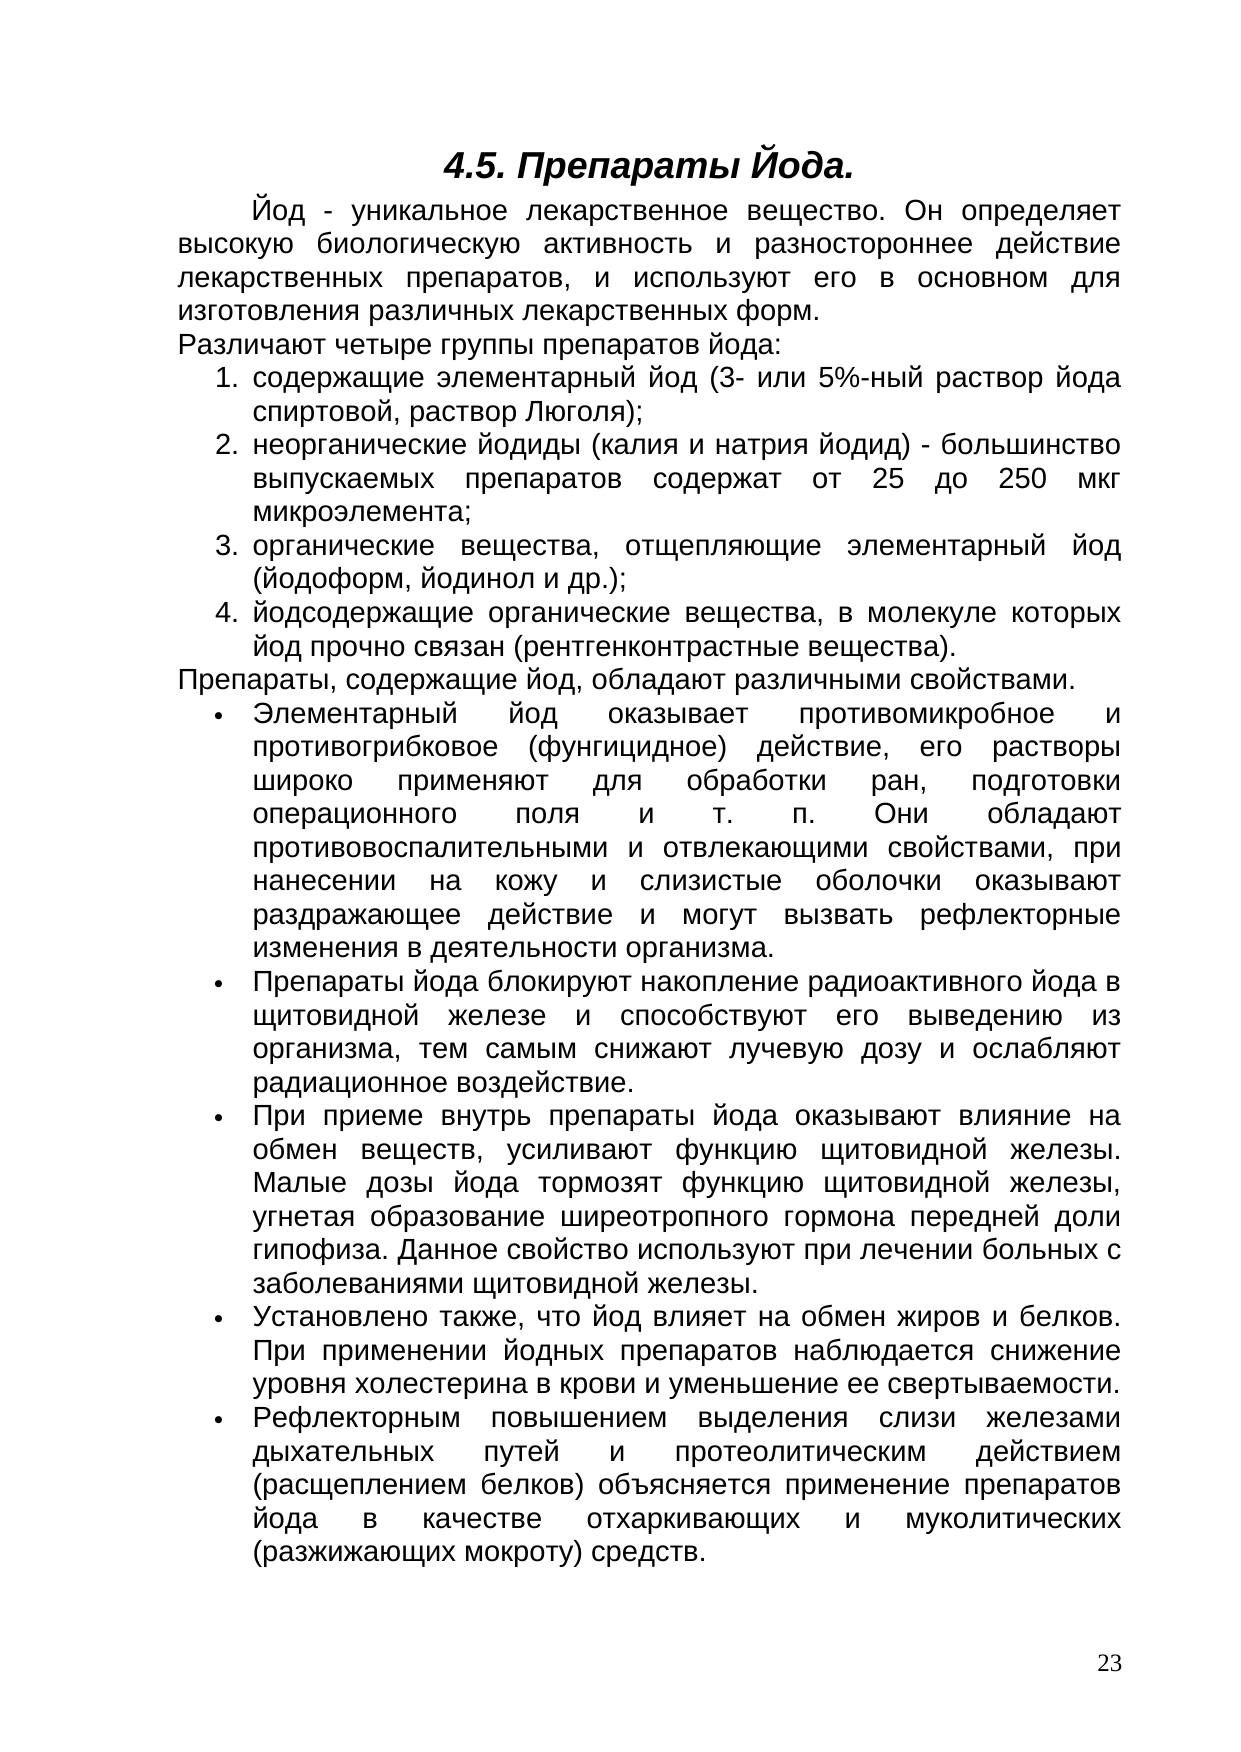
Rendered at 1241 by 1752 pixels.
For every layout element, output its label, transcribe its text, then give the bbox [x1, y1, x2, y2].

list йодсодержащие органические вещества, в молекуле которых йод прочно связан (рентгенконтрастные вещества). [215, 595, 1122, 662]
text Йод - уникальное лекарственное вещество. Он определяет высокую биологическую активность и разностороннее действие лекарственных препаратов, и используют его в основном для изготовления различных лекарственных форм. [177, 192, 1122, 327]
text Препараты, содержащие йод, обладают различными свойствами. [177, 662, 1122, 696]
text Различают четыре группы препаратов йода: [177, 327, 1122, 360]
list органические вещества, отщепляющие элементарный йод (йодоформ, йодинол и др.); [215, 528, 1122, 595]
list содержащие элементарный йод (3- или 5%-ный раствор йода спиртовой, раствор Люголя); [215, 360, 1122, 427]
list Препараты йода блокируют накопление радиоактивного йода в щитовидной железе и способствуют его выведению из организма, тем самым снижают лучевую дозу и ослабляют радиационное воздействие. [215, 964, 1122, 1098]
subtitle 4.5. Препараты Йода. [177, 143, 1122, 186]
list Элементарный йод оказывает противомикробное и противогрибковое (фунгицидное) действие, его растворы широко применяют для обработки ран, подготовки операционного поля и т. п. Они обладают противовоспалительными и отвлекающими свойствами, при нанесении на кожу и слизистые оболочки оказывают раздражающее действие и могут вызвать рефлекторные изменения в деятельности организма. [215, 696, 1122, 964]
list неорганические йодиды (калия и натрия йодид) - большинство выпускаемых препаратов содержат от 25 до 250 мкг микроэлемента; [215, 427, 1122, 528]
list Установлено также, что йод влияет на обмен жиров и белков. При применении йодных препаратов наблюдается снижение уровня холестерина в крови и уменьшение ее свертываемости. [215, 1299, 1122, 1400]
list Рефлекторным повышением выделения слизи железами дыхательных путей и протеолитическим действием (расщеплением белков) объясняется применение препаратов йода в качестве отхаркивающих и муколитических (разжижающих мокроту) средств. [215, 1400, 1122, 1568]
list При приеме внутрь препараты йода оказывают влияние на обмен веществ, усиливают функцию щитовидной железы. Малые дозы йода тормозят функцию щитовидной железы, угнетая образование ширеотропного гормона передней доли гипофиза. Данное свойство используют при лечении больных с заболеваниями щитовидной железы. [215, 1098, 1122, 1299]
